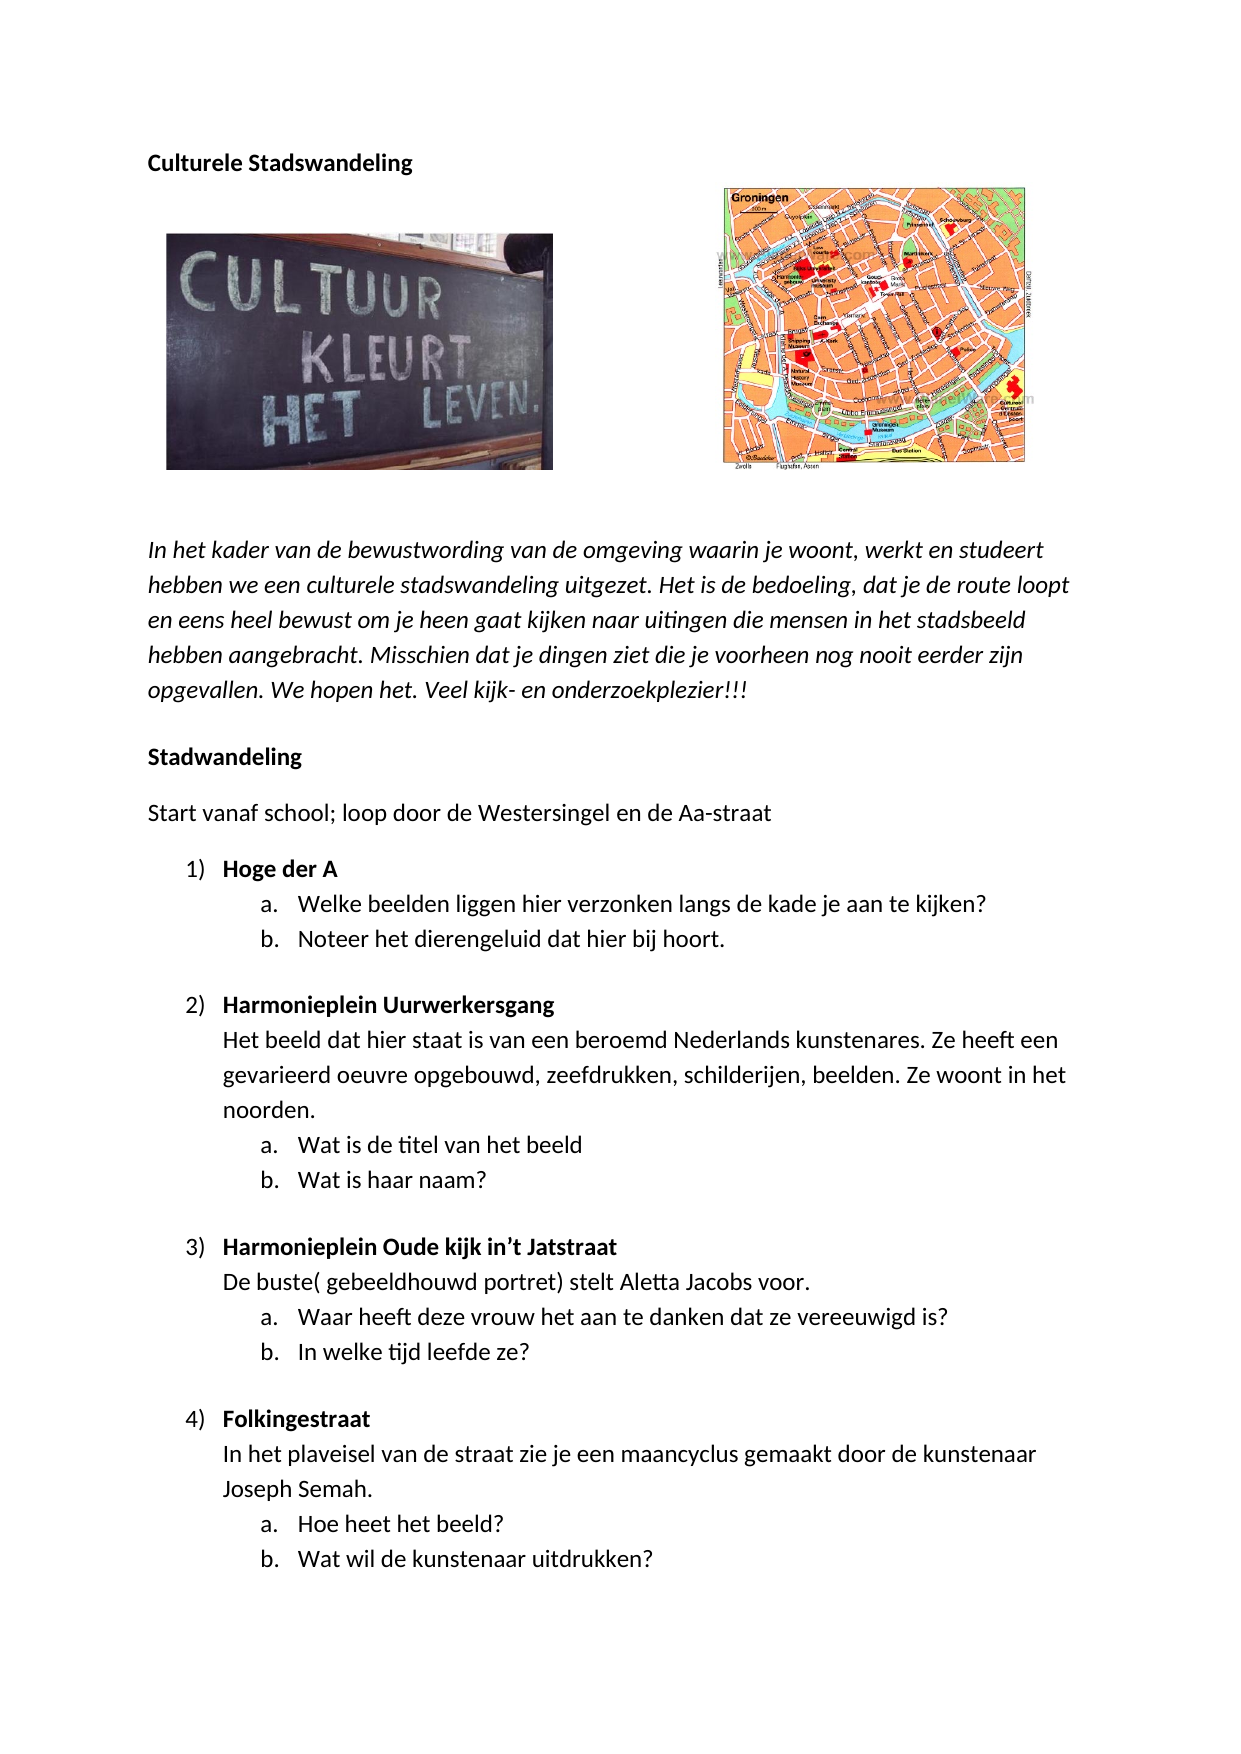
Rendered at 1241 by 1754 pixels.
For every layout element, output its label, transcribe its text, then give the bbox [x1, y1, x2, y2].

list Folkingestraat In het plaveisel van de straat zie je een maancyclus gemaakt door de kunstenaar Joseph Semah. [185, 1403, 1093, 1504]
list In welke tijd leefde ze? [260, 1337, 1093, 1399]
list Noteer het dierengeluid dat hier bij hoort. [260, 923, 1093, 986]
list Wat is haar naam? [260, 1165, 1093, 1227]
text In het kader van de bewustwording van de omgeving waarin je woont, werkt en studeert hebben we een culturele stadswandeling uitgezet. Het is de bedoeling, dat je de route loopt en eens heel bewust om je heen gaat kijken naar uitingen die mensen in het stadsbeeld hebben aangebracht. Misschien dat je dingen ziet die je voorheen nog nooit eerder zijn opgevallen. We hopen het. Veel kijk- en onderzoekplezier!!! Stadwandeling [148, 501, 1093, 772]
text Start vanaf school; loop door de Westersingel en de Aa-straat [148, 797, 1093, 827]
list Welke beelden liggen hier verzonken langs de kade je aan te kijken? [260, 888, 1093, 918]
list Wat is de titel van het beeld [260, 1130, 1093, 1160]
list Harmonieplein Uurwerkersgang Het beeld dat hier staat is van een beroemd Nederlands kunstenares. Ze heeft een gevarieerd oeuvre opgebouwd, zeefdrukken, schilderijen, beelden. Ze woont in het noorden. [185, 990, 1093, 1125]
list Hoge der A [185, 853, 1093, 883]
text Culturele Stadswandeling [148, 148, 1093, 476]
list Harmonieplein Oude kijk in’t Jatstraat De buste( gebeeldhouwd portret) stelt Aletta Jacobs voor. [185, 1232, 1093, 1297]
list Wat wil de kunstenaar uitdrukken? [260, 1543, 1093, 1606]
list Waar heeft deze vrouw het aan te danken dat ze vereeuwigd is? [260, 1302, 1093, 1332]
list Hoe heet het beeld? [260, 1508, 1093, 1539]
